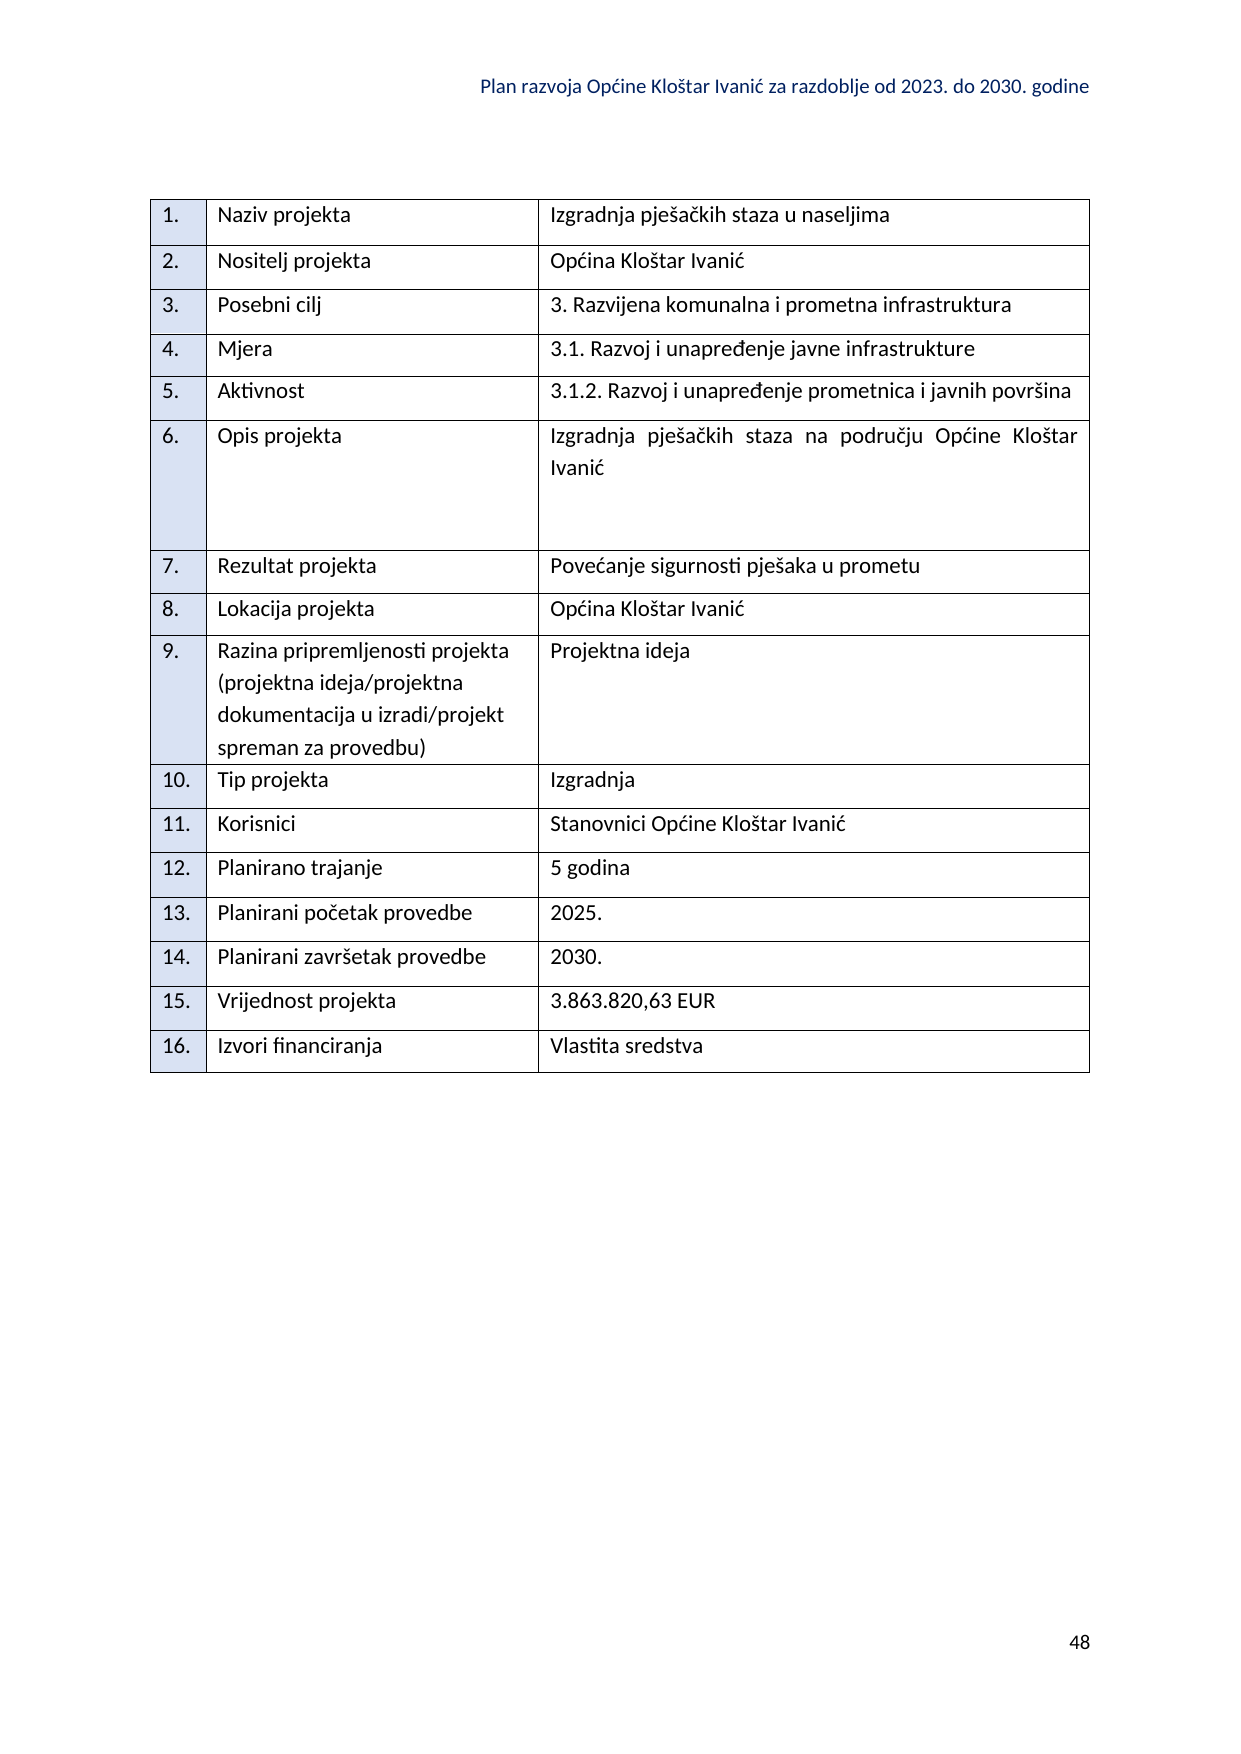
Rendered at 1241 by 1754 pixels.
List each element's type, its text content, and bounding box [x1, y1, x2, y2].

table_header 1. [151, 200, 206, 245]
table_cell 11. [151, 809, 206, 852]
table_cell 3.863.820,63 EUR [539, 987, 1089, 1030]
table_cell 3.1. Razvoj i unapređenje javne infrastrukture [539, 335, 1089, 376]
table_cell Tip projekta [207, 765, 538, 808]
table_header Izgradnja pješačkih staza u naseljima [539, 200, 1089, 245]
table_cell Planirano trajanje [207, 853, 538, 897]
table_cell Vlastita sredstva [539, 1031, 1089, 1072]
table_cell 3.1.2. Razvoj i unapređenje prometnica i javnih površina [539, 377, 1089, 420]
table_cell Mjera [207, 335, 538, 376]
table_cell Razina pripremljenosti projekta (projektna ideja/projektna dokumentacija u izradi/projekt spreman za provedbu) [207, 636, 538, 764]
table_cell 15. [151, 987, 206, 1030]
table_cell Projektna ideja [539, 636, 1089, 764]
table_cell 10. [151, 765, 206, 808]
table_cell 16. [151, 1031, 206, 1072]
table_cell Izgradnja pješačkih staza na području Općine Kloštar Ivanić [539, 421, 1089, 550]
table_cell 4. [151, 335, 206, 376]
table_cell Izvori financiranja [207, 1031, 538, 1072]
table_cell 7. [151, 551, 206, 593]
table_cell 3. [151, 290, 206, 333]
table_cell 5 godina [539, 853, 1089, 897]
table_cell 9. [151, 636, 206, 764]
table_header Naziv projekta [207, 200, 538, 245]
table_cell Izgradnja [539, 765, 1089, 808]
table_cell 6. [151, 421, 206, 550]
table_cell Planirani završetak provedbe [207, 942, 538, 986]
table_cell 3. Razvijena komunalna i prometna infrastruktura [539, 290, 1089, 333]
table_cell Nositelj projekta [207, 246, 538, 289]
table_cell 2025. [539, 898, 1089, 941]
table_cell Povećanje sigurnosti pješaka u prometu [539, 551, 1089, 593]
table_cell 12. [151, 853, 206, 897]
table_cell 13. [151, 898, 206, 941]
table_cell Planirani početak provedbe [207, 898, 538, 941]
table_cell 2. [151, 246, 206, 289]
table_cell 2030. [539, 942, 1089, 986]
table_cell Opis projekta [207, 421, 538, 550]
table_cell Korisnici [207, 809, 538, 852]
table_cell 5. [151, 377, 206, 420]
table_cell 14. [151, 942, 206, 986]
table_cell Lokacija projekta [207, 594, 538, 635]
table_cell Stanovnici Općine Kloštar Ivanić [539, 809, 1089, 852]
table_cell Općina Kloštar Ivanić [539, 246, 1089, 289]
table_cell 8. [151, 594, 206, 635]
table_cell Općina Kloštar Ivanić [539, 594, 1089, 635]
table_cell Posebni cilj [207, 290, 538, 333]
table_cell Aktivnost [207, 377, 538, 420]
table_cell Rezultat projekta [207, 551, 538, 593]
table_cell Vrijednost projekta [207, 987, 538, 1030]
